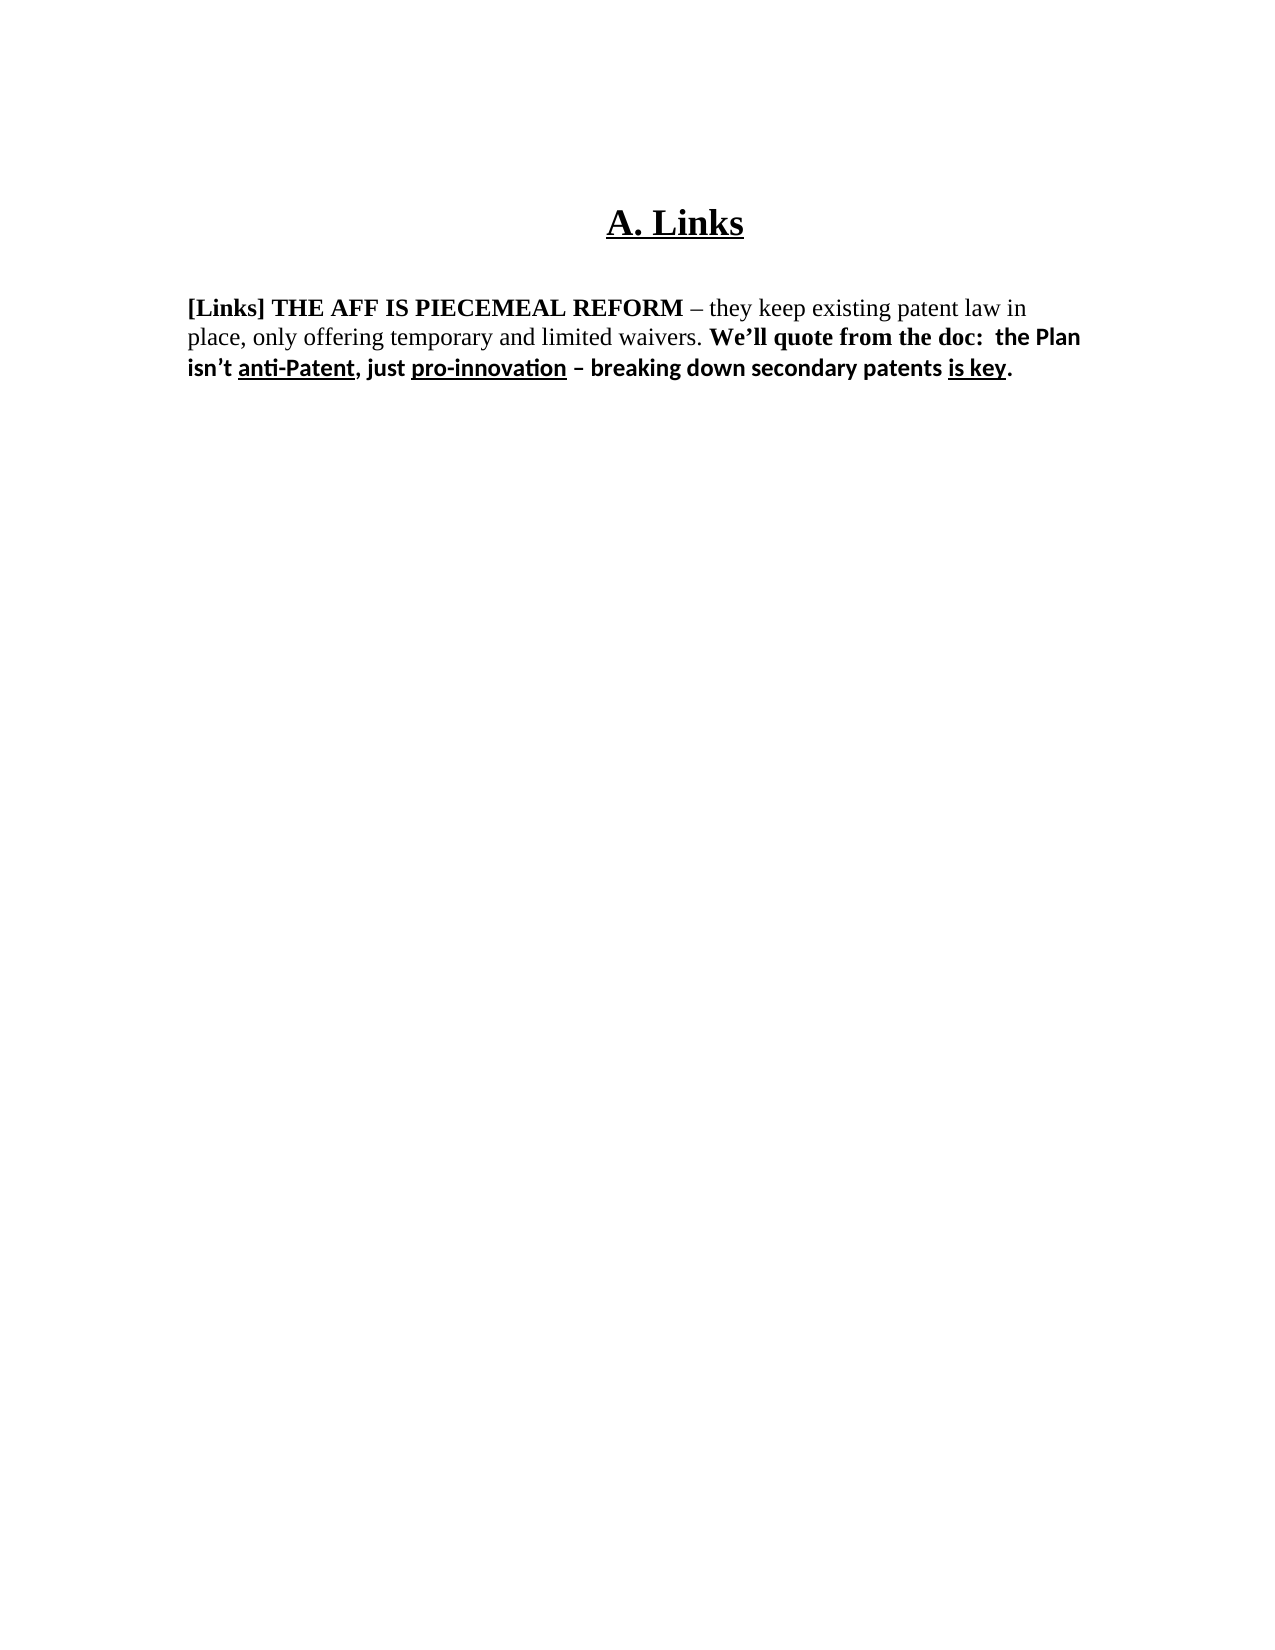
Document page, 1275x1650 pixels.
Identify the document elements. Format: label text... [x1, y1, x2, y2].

subtitle [Links] THE AFF IS PIECEMEAL REFORM – they keep existing patent law in place, only offering temporary and limited waivers. We’ll quote from the doc: the Plan isn’t anti-Patent, just pro-innovation – breaking down secondary patents is key. [187, 293, 1087, 382]
subtitle A. Links [187, 200, 1162, 243]
